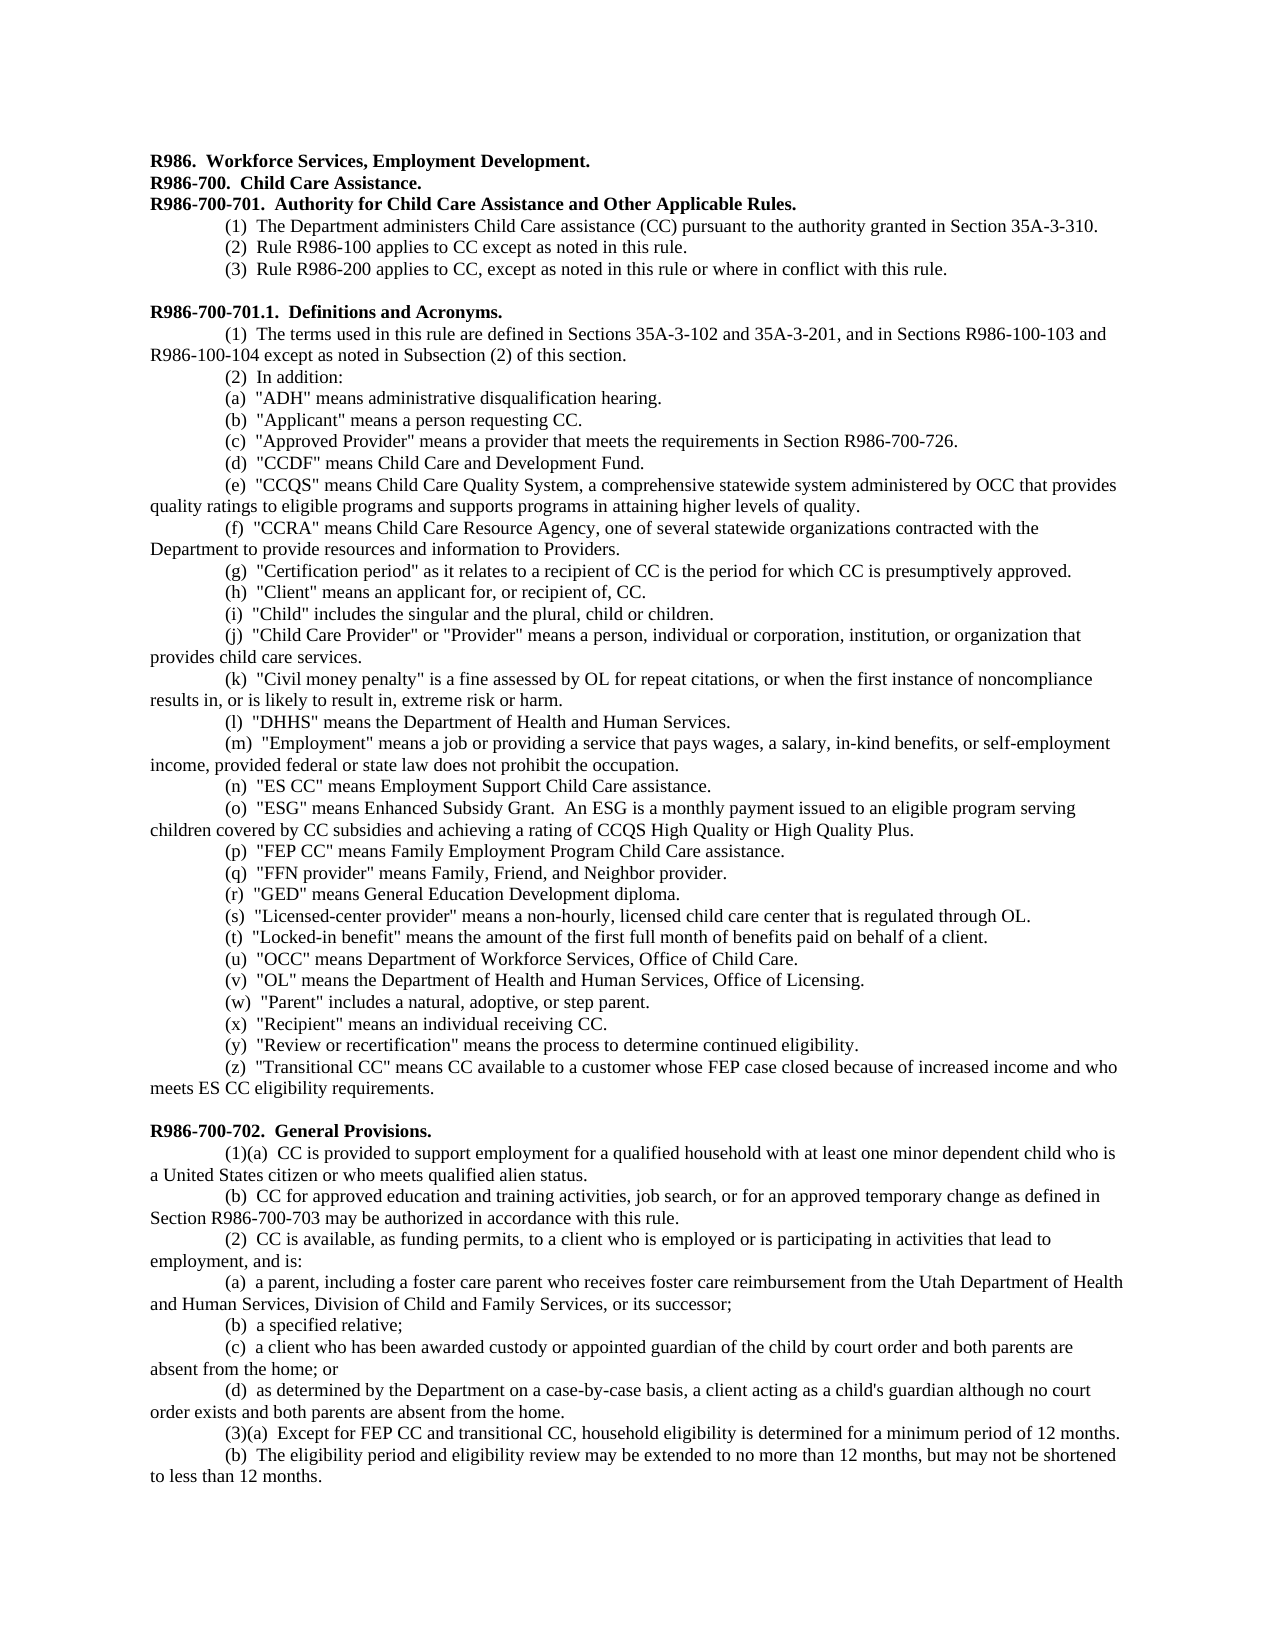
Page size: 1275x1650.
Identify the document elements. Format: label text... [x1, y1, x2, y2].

text (x) "Recipient" means an individual receiving CC. [150, 1012, 1125, 1034]
text (k) "Civil money penalty" is a fine assessed by OL for repeat citations, or when the first instance of noncompliance results in, or is likely to result in, extreme risk or harm. [150, 667, 1125, 711]
text (1) The terms used in this rule are defined in Sections 35A-3-102 and 35A-3-201, and in Sections R986-100-103 and R986-100-104 except as noted in Subsection (2) of this section. [150, 322, 1125, 366]
text (e) "CCQS" means Child Care Quality System, a comprehensive statewide system administered by OCC that provides quality ratings to eligible programs and supports programs in attaining higher levels of quality. [150, 473, 1125, 517]
text (d) as determined by the Department on a case-by-case basis, a client acting as a child's guardian although no court order exists and both parents are absent from the home. [150, 1379, 1125, 1422]
text (u) "OCC" means Department of Workforce Services, Office of Child Care. [150, 948, 1125, 969]
text (q) "FFN provider" means Family, Friend, and Neighbor provider. [150, 862, 1125, 883]
text R986-700-701. Authority for Child Care Assistance and Other Applicable Rules. [150, 193, 1125, 215]
text R986-700. Child Care Assistance. [150, 172, 1125, 193]
text (p) "FEP CC" means Family Employment Program Child Care assistance. [150, 840, 1125, 862]
text (b) a specified relative; [150, 1314, 1125, 1336]
text (n) "ES CC" means Employment Support Child Care assistance. [150, 775, 1125, 797]
text (z) "Transitional CC" means CC available to a customer whose FEP case closed because of increased income and who meets ES CC eligibility requirements. [150, 1056, 1125, 1099]
text (i) "Child" includes the singular and the plural, child or children. [150, 603, 1125, 624]
text (f) "CCRA" means Child Care Resource Agency, one of several statewide organizations contracted with the Department to provide resources and information to Providers. [150, 517, 1125, 560]
text (g) "Certification period" as it relates to a recipient of CC is the period for which CC is presumptively approved. [150, 560, 1125, 581]
text (v) "OL" means the Department of Health and Human Services, Office of Licensing. [150, 969, 1125, 991]
text (l) "DHHS" means the Department of Health and Human Services. [150, 711, 1125, 732]
text (2) Rule R986-100 applies to CC except as noted in this rule. [150, 236, 1125, 258]
text (y) "Review or recertification" means the process to determine continued eligibility. [150, 1034, 1125, 1056]
text (1)(a) CC is provided to support employment for a qualified household with at least one minor dependent child who is a United States citizen or who meets qualified alien status. [150, 1142, 1125, 1185]
text R986. Workforce Services, Employment Development. [150, 150, 1125, 172]
text (h) "Client" means an applicant for, or recipient of, CC. [150, 581, 1125, 603]
text (t) "Locked-in benefit" means the amount of the first full month of benefits paid on behalf of a client. [150, 926, 1125, 948]
text (b) "Applicant" means a person requesting CC. [150, 409, 1125, 430]
text (2) In addition: [150, 366, 1125, 387]
text R986-700-701.1. Definitions and Acronyms. [150, 301, 1125, 322]
text (3) Rule R986-200 applies to CC, except as noted in this rule or where in conflict with this rule. [150, 258, 1125, 279]
text (b) The eligibility period and eligibility review may be extended to no more than 12 months, but may not be shortened to less than 12 months. [150, 1444, 1125, 1487]
text (2) CC is available, as funding permits, to a client who is employed or is participating in activities that lead to employment, and is: [150, 1228, 1125, 1271]
text (c) "Approved Provider" means a provider that meets the requirements in Section R986-700-726. [150, 430, 1125, 452]
text (c) a client who has been awarded custody or appointed guardian of the child by court order and both parents are absent from the home; or [150, 1336, 1125, 1379]
text (b) CC for approved education and training activities, job search, or for an approved temporary change as defined in Section R986-700-703 may be authorized in accordance with this rule. [150, 1185, 1125, 1228]
text (d) "CCDF" means Child Care and Development Fund. [150, 452, 1125, 473]
text (1) The Department administers Child Care assistance (CC) pursuant to the authority granted in Section 35A-3-310. [150, 215, 1125, 236]
text (j) "Child Care Provider" or "Provider" means a person, individual or corporation, institution, or organization that provides child care services. [150, 624, 1125, 667]
text (m) "Employment" means a job or providing a service that pays wages, a salary, in-kind benefits, or self-employment income, provided federal or state law does not prohibit the occupation. [150, 732, 1125, 775]
text (s) "Licensed-center provider" means a non-hourly, licensed child care center that is regulated through OL. [150, 905, 1125, 926]
text R986-700-702. General Provisions. [150, 1120, 1125, 1142]
text (r) "GED" means General Education Development diploma. [150, 883, 1125, 905]
text (3)(a) Except for FEP CC and transitional CC, household eligibility is determined for a minimum period of 12 months. [150, 1422, 1125, 1444]
text (a) a parent, including a foster care parent who receives foster care reimbursement from the Utah Department of Health and Human Services, Division of Child and Family Services, or its successor; [150, 1271, 1125, 1314]
text (o) "ESG" means Enhanced Subsidy Grant. An ESG is a monthly payment issued to an eligible program serving children covered by CC subsidies and achieving a rating of CCQS High Quality or High Quality Plus. [150, 797, 1125, 840]
text (a) "ADH" means administrative disqualification hearing. [150, 387, 1125, 409]
text (w) "Parent" includes a natural, adoptive, or step parent. [150, 991, 1125, 1012]
